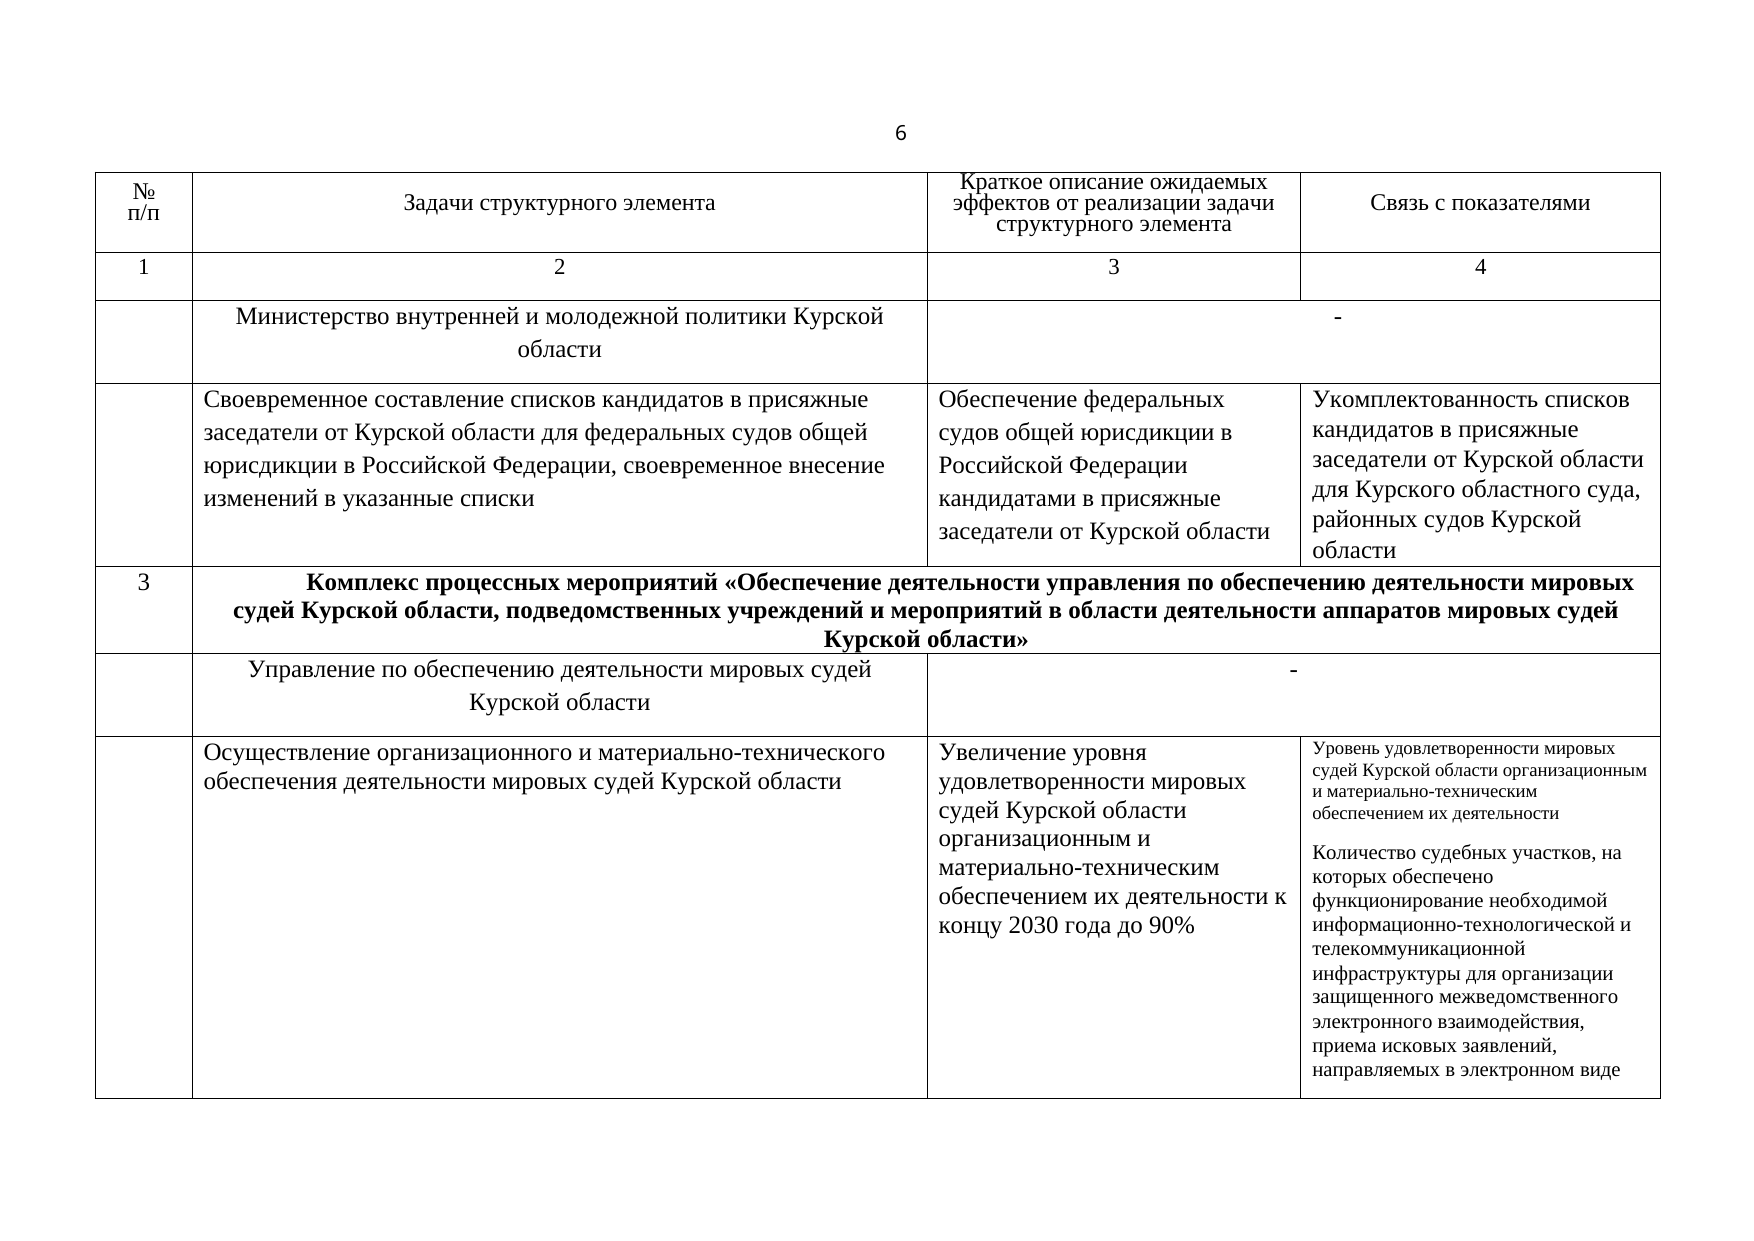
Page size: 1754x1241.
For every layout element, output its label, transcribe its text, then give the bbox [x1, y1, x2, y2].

table_header Задачи структурного элемента [193, 173, 927, 252]
table_cell Комплекс процессных мероприятий «Обеспечение деятельности управления по обеспечению деятельности мировых судей Курской области, подведомственных учреждений и мероприятий в области деятельности аппаратов мировых судей Курской области» [193, 567, 1660, 653]
table_cell 3 [96, 567, 192, 653]
table_cell [96, 737, 192, 1097]
table_header Краткое описание ожидаемых эффектов от реализации задачи структурного элемента [928, 173, 1300, 252]
table_cell [96, 301, 192, 383]
table_cell Своевременное составление списков кандидатов в присяжные заседатели от Курской области для федеральных судов общей юрисдикции в Российской Федерации, своевременное внесение изменений в указанные списки [193, 384, 927, 566]
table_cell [193, 737, 927, 1097]
table_cell 4 [1301, 253, 1660, 300]
table_header № п/п [96, 173, 192, 252]
table_cell 3 [928, 253, 1300, 300]
table_cell [96, 654, 192, 736]
table_cell - [928, 301, 1660, 383]
table_cell Укомплектованность списков кандидатов в присяжные заседатели от Курской области для Курского областного суда, районных судов Курской области [1301, 384, 1660, 566]
table_cell 1 [96, 253, 192, 300]
table_cell Министерство внутренней и молодежной политики Курской области [193, 301, 927, 383]
table_cell - [928, 654, 1660, 736]
table_cell 2 [193, 253, 927, 300]
table_cell Управление по обеспечению деятельности мировых судей Курской области [193, 654, 927, 736]
table_cell [96, 384, 192, 566]
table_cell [928, 737, 1300, 1097]
table_cell Обеспечение федеральных судов общей юрисдикции в Российской Федерации кандидатами в присяжные заседатели от Курской области [928, 384, 1300, 566]
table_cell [1301, 737, 1660, 1097]
table_header Связь с показателями [1301, 173, 1660, 252]
